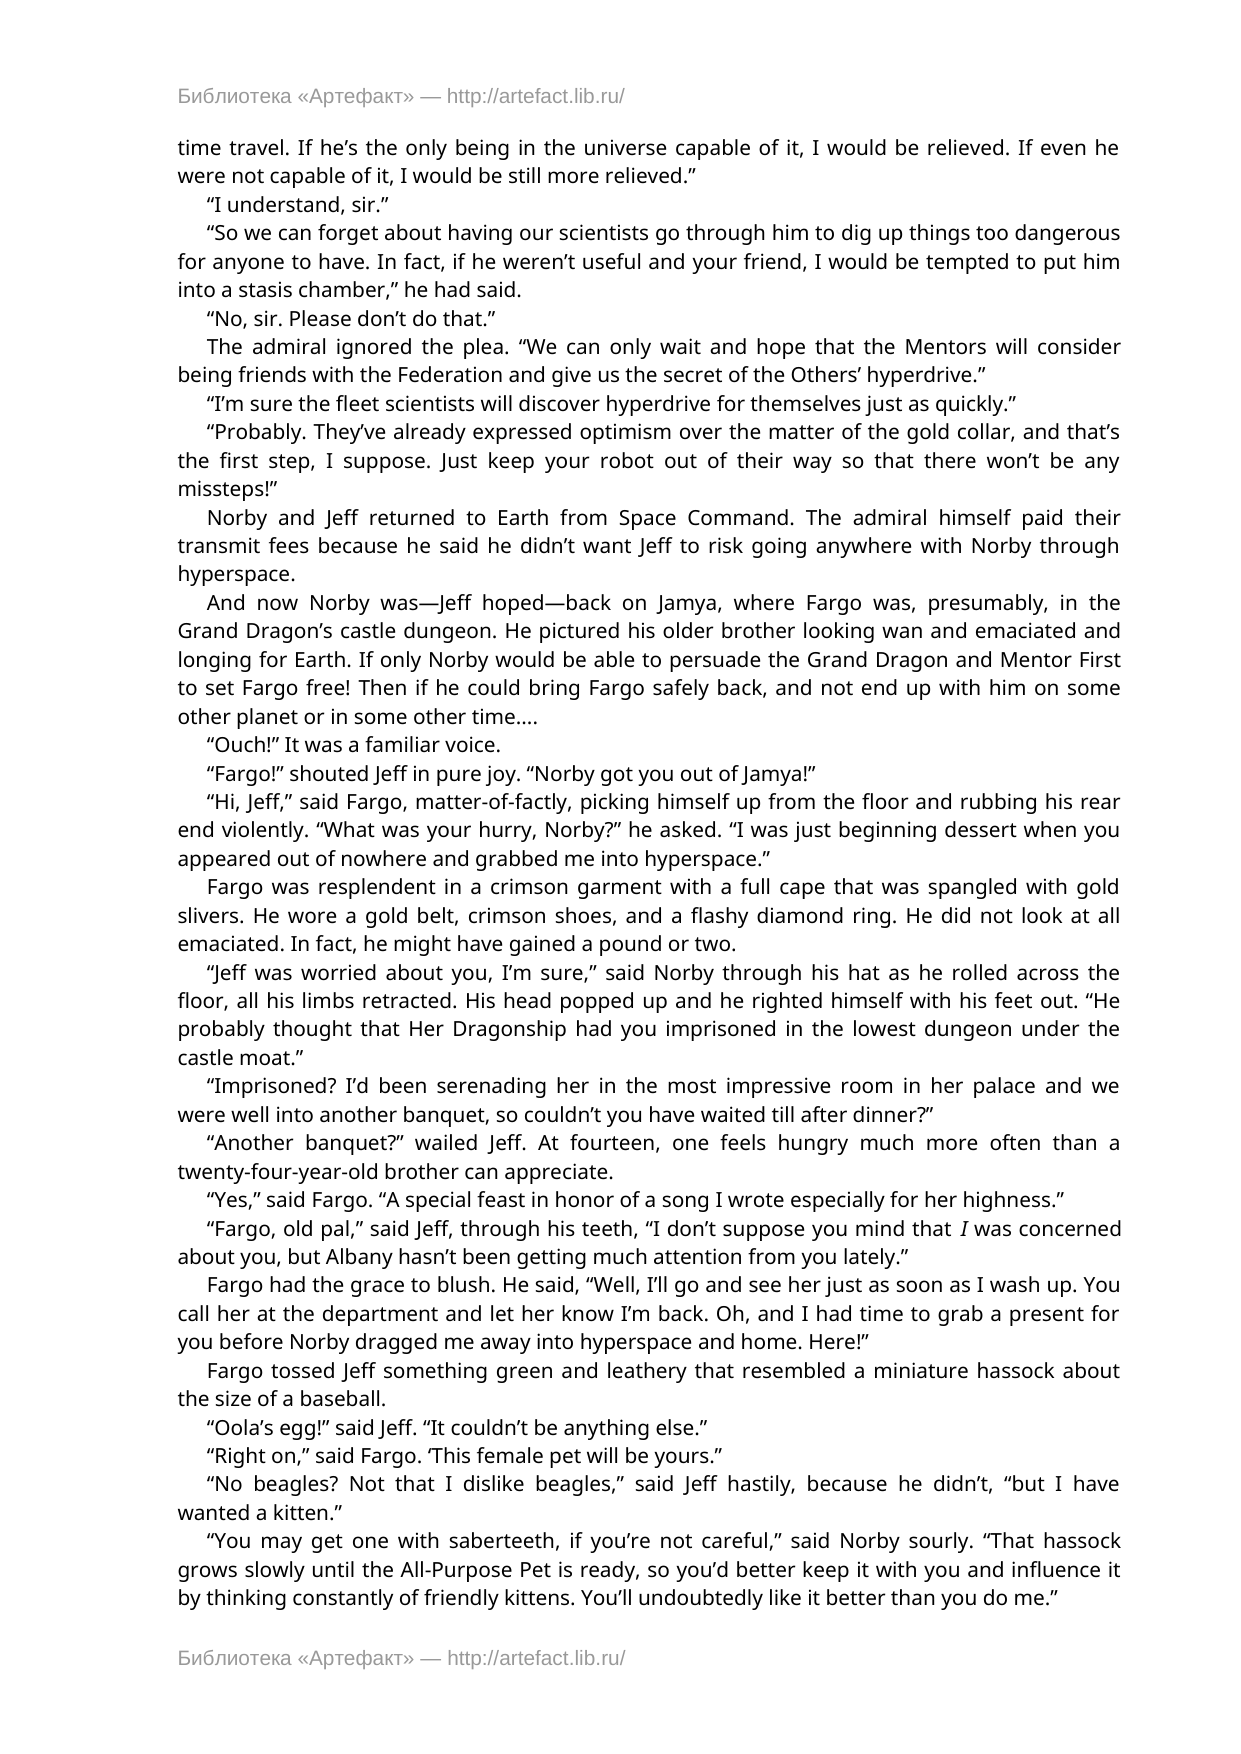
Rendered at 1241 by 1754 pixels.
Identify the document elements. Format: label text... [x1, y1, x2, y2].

text “I’m sure the fleet scientists will discover hyperdrive for themselves just as quickly.” [177, 389, 1122, 417]
text Norby and Jeff returned to Earth from Space Command. The admiral himself paid their transmit fees because he said he didn’t want Jeff to risk going anywhere with Norby through hyperspace. [177, 503, 1122, 588]
text “Right on,” said Fargo. ‘This female pet will be yours.” [177, 1441, 1122, 1469]
text “So we can forget about having our scientists go through him to dig up things too dangerous for anyone to have. In fact, if he weren’t useful and your friend, I would be tempted to put him into a stasis chamber,” he had said. [177, 218, 1122, 304]
text “Fargo, old pal,” said Jeff, through his teeth, “I don’t suppose you mind that I was concerned about you, but Albany hasn’t been getting much attention from you lately.” [177, 1214, 1122, 1271]
text “Hi, Jeff,” said Fargo, matter-of-factly, picking himself up from the floor and rubbing his rear end violently. “What was your hurry, Norby?” he asked. “I was just beginning dessert when you appeared out of nowhere and grabbed me into hyperspace.” [177, 787, 1122, 872]
text “No beagles? Not that I dislike beagles,” said Jeff hastily, because he didn’t, “but I have wanted a kitten.” [177, 1469, 1122, 1526]
text “Oola’s egg!” said Jeff. “It couldn’t be anything else.” [177, 1413, 1122, 1441]
text “No, sir. Please don’t do that.” [177, 304, 1122, 332]
text “You may get one with saberteeth, if you’re not careful,” said Norby sourly. “That hassock grows slowly until the All-Purpose Pet is ready, so you’d better keep it with you and influence it by thinking constantly of friendly kittens. You’ll undoubtedly like it better than you do me.” [177, 1526, 1122, 1612]
text And now Norby was—Jeff hoped—back on Jamya, where Fargo was, presumably, in the Grand Dragon’s castle dungeon. He pictured his older brother looking wan and emaciated and longing for Earth. If only Norby would be able to persuade the Grand Dragon and Mentor First to set Fargo free! Then if he could bring Fargo safely back, and not end up with him on some other planet or in some other time.... [177, 588, 1122, 730]
text “Fargo!” shouted Jeff in pure joy. “Norby got you out of Jamya!” [177, 759, 1122, 787]
text “Probably. They’ve already expressed optimism over the matter of the gold collar, and that’s the first step, I suppose. Just keep your robot out of their way so that there won’t be any missteps!” [177, 417, 1122, 503]
text “Another banquet?” wailed Jeff. At fourteen, one feels hungry much more often than a twenty-four-year-old brother can appreciate. [177, 1128, 1122, 1185]
text Fargo had the grace to blush. He said, “Well, I’ll go and see her just as soon as I wash up. You call her at the department and let her know I’m back. Oh, and I had time to grab a present for you before Norby dragged me away into hyperspace and home. Here!” [177, 1271, 1122, 1356]
text Fargo tossed Jeff something green and leathery that resembled a miniature hassock about the size of a baseball. [177, 1356, 1122, 1413]
text The admiral ignored the plea. “We can only wait and hope that the Mentors will consider being friends with the Federation and give us the secret of the Others’ hyperdrive.” [177, 332, 1122, 389]
text “Imprisoned? I’d been serenading her in the most impressive room in her palace and we were well into another banquet, so couldn’t you have waited till after dinner?” [177, 1071, 1122, 1128]
text “Yes,” said Fargo. “A special feast in honor of a song I wrote especially for her highness.” [177, 1185, 1122, 1214]
text “Jeff was worried about you, I’m sure,” said Norby through his hat as he rolled across the floor, all his limbs retracted. His head popped up and he righted himself with his feet out. “He probably thought that Her Dragonship had you imprisoned in the lowest dungeon under the castle moat.” [177, 958, 1122, 1071]
text “I understand, sir.” [177, 190, 1122, 218]
text “Ouch!” It was a familiar voice. [177, 730, 1122, 759]
text Fargo was resplendent in a crimson garment with a full cape that was spangled with gold slivers. He wore a gold belt, crimson shoes, and a flashy diamond ring. He did not look at all emaciated. In fact, he might have gained a pound or two. [177, 872, 1122, 958]
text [177, 133, 1122, 190]
